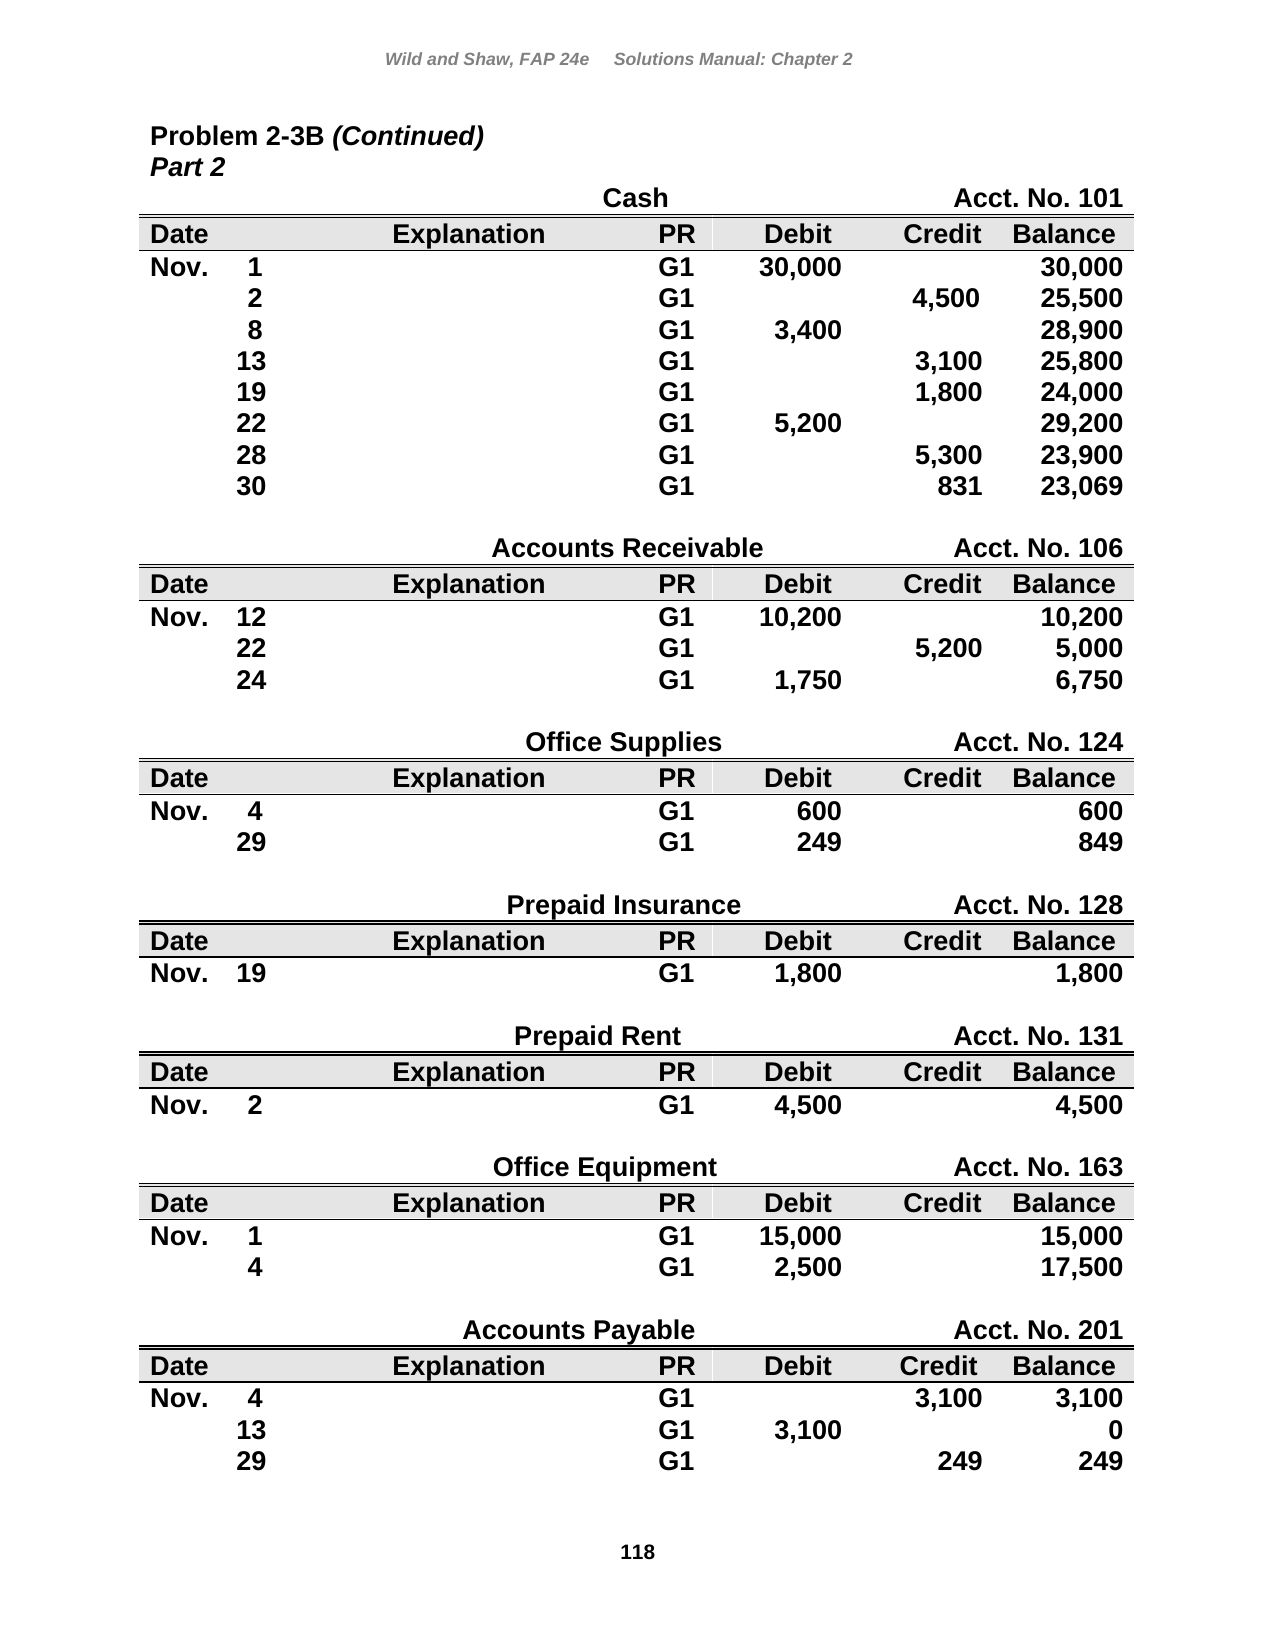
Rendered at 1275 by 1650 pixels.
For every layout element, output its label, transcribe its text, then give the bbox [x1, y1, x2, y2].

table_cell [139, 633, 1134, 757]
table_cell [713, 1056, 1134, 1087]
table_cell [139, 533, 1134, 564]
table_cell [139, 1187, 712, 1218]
text Problem 2-3B (Continued) [150, 120, 1125, 151]
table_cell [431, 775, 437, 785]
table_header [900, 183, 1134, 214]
text Part 2 [150, 151, 1125, 182]
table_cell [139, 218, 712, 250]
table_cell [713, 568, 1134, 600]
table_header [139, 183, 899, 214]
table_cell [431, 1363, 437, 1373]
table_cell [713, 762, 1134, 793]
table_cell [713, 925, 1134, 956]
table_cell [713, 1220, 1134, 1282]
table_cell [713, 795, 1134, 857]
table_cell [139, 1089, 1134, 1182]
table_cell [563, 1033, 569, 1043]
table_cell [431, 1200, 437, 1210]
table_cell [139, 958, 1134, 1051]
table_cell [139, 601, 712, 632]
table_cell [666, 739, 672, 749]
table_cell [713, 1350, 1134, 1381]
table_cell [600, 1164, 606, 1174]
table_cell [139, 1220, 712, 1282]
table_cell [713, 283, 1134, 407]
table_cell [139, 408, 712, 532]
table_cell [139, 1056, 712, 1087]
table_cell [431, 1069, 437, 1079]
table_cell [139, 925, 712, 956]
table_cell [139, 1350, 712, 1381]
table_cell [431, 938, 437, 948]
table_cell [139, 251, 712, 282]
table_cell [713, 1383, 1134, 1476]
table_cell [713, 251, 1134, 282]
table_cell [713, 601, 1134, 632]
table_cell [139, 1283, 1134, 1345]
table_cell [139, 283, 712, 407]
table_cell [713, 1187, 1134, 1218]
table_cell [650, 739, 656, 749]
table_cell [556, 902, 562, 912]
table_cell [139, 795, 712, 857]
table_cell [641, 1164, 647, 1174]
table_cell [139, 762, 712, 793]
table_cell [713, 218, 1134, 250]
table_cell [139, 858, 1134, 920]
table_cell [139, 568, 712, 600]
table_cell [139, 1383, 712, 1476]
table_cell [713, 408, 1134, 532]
